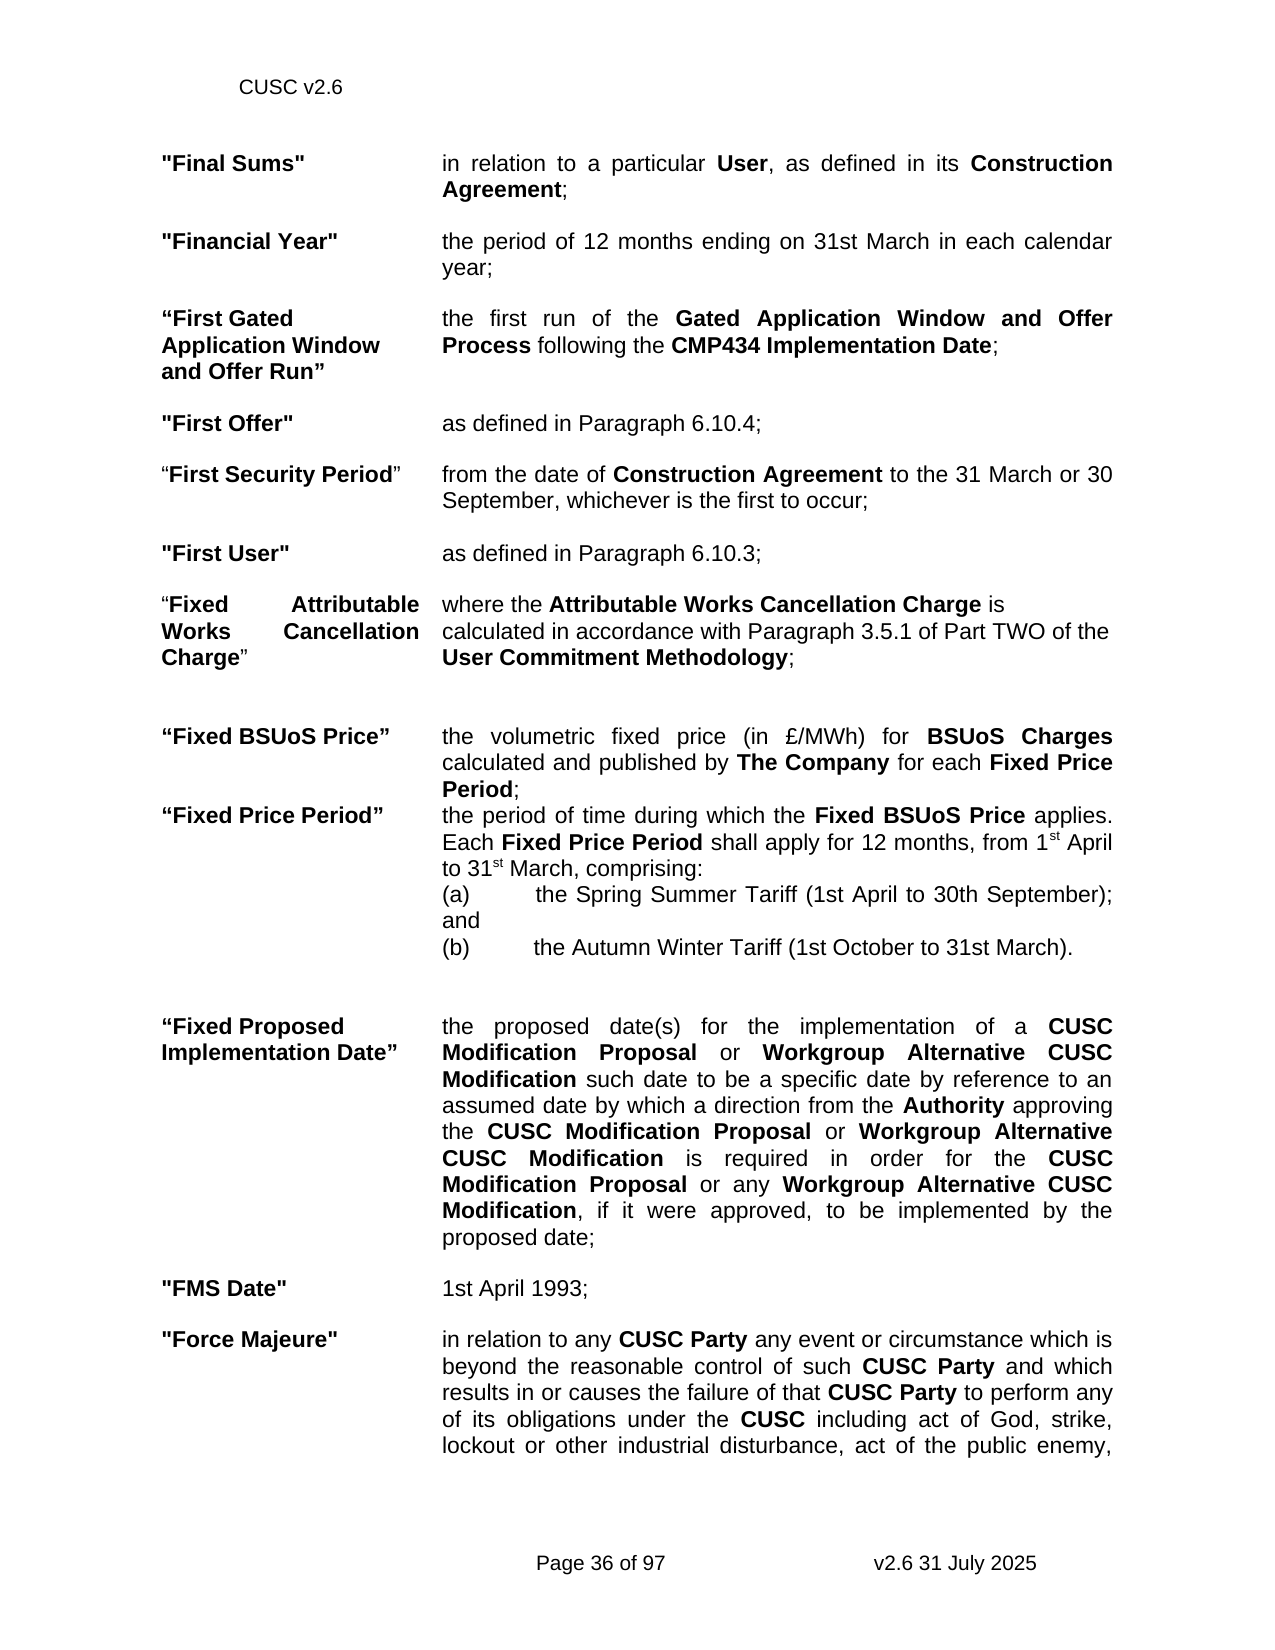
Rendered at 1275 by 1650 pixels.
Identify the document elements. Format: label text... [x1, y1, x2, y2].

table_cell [431, 1326, 1124, 1458]
table_cell the proposed date(s) for the implementation of a CUSC Modification Proposal or Workgroup Alternative CUSC Modification such date to be a specific date by reference to an assumed date by which a direction from the Authority approving the CUSC Modification Proposal or Workgroup Alternative CUSC Modification is required in order for the CUSC Modification Proposal or any Workgroup Alternative CUSC Modification, if it were approved, to be implemented by the proposed date; [431, 1013, 1124, 1275]
table_cell “Fixed BSUoS Price” [150, 723, 431, 802]
table_cell 1st April 1993; [431, 1275, 1124, 1326]
table_cell “First Gated Application Window and Offer Run” [150, 305, 431, 409]
table_cell as defined in Paragraph 6.10.3; [431, 540, 1124, 591]
table_cell "Final Sums" [150, 150, 431, 228]
table_cell the period of 12 months ending on 31st March in each calendar year; [431, 228, 1124, 305]
table_cell the volumetric fixed price (in £/MWh) for BSUoS Charges calculated and published by The Company for each Fixed Price Period; [431, 723, 1124, 802]
table_cell as defined in Paragraph 6.10.4; [431, 410, 1124, 461]
table_cell "First Offer" [150, 410, 431, 461]
table_cell from the date of Construction Agreement to the 31 March or 30 September, whichever is the first to occur; [431, 461, 1124, 540]
table_cell the period of time during which the Fixed BSUoS Price applies. Each Fixed Price Period shall apply for 12 months, from 1st April to 31st March, comprising: (a) the Spring Summer Tariff (1st April to 30th September); and (b) the Autumn Winter Tariff (1st October to 31st March). [431, 802, 1124, 1013]
table_cell “First Security Period” [150, 461, 431, 540]
table_cell “Fixed Price Period” [150, 802, 431, 1013]
table_cell the first run of the Gated Application Window and Offer Process following the CMP434 Implementation Date; [431, 305, 1124, 409]
table_cell “Fixed Attributable Works Cancellation Charge” [150, 591, 431, 723]
table_cell in relation to a particular User, as defined in its Construction Agreement; [431, 150, 1124, 228]
table_cell "Force Majeure" [150, 1326, 431, 1458]
table_cell "First User" [150, 540, 431, 591]
table_cell where the Attributable Works Cancellation Charge is calculated in accordance with Paragraph 3.5.1 of Part TWO of the User Commitment Methodology; [431, 591, 1124, 723]
table_cell "Financial Year" [150, 228, 431, 305]
table_cell “Fixed Proposed Implementation Date” [150, 1013, 431, 1275]
table_cell "FMS Date" [150, 1275, 431, 1326]
